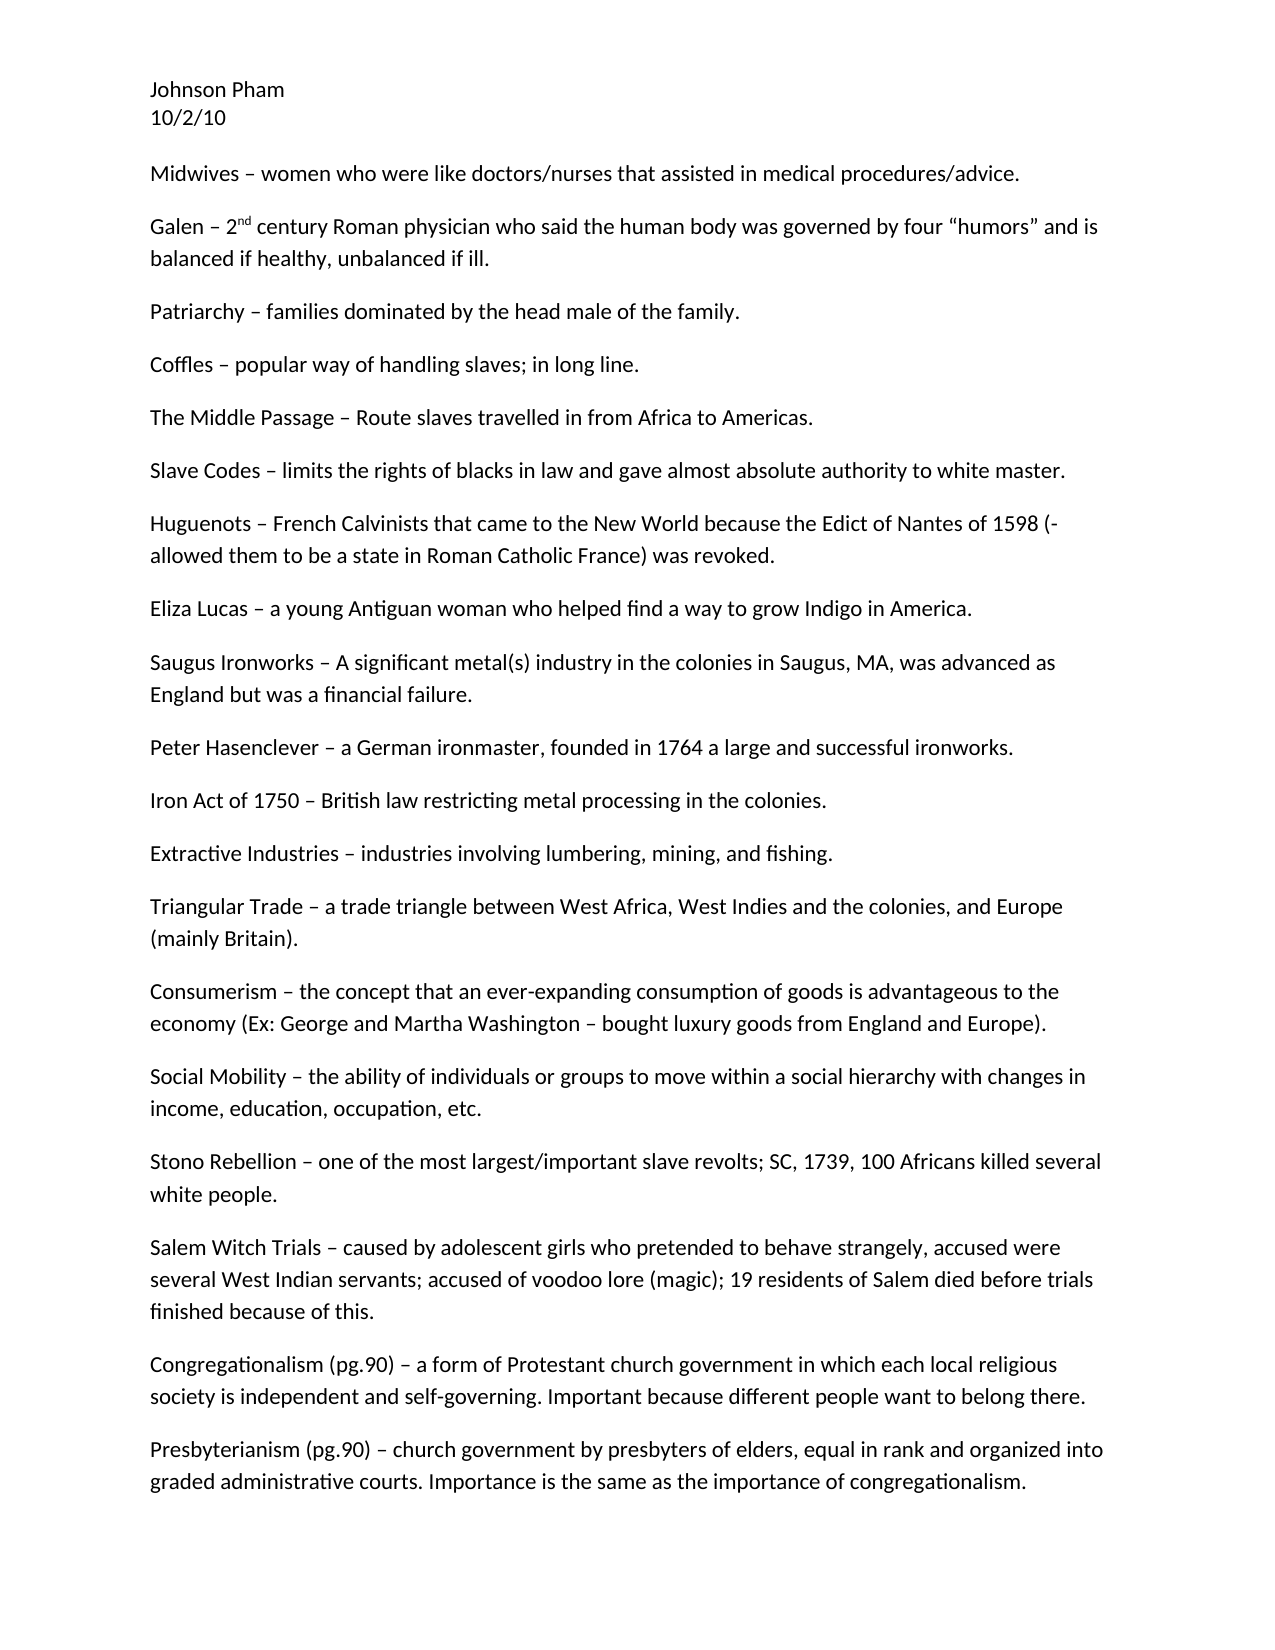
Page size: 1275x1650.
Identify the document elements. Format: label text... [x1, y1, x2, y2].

text Coffles – popular way of handling slaves; in long line. [150, 350, 1125, 378]
text Salem Witch Trials – caused by adolescent girls who pretended to behave strangely, accused were several West Indian servants; accused of voodoo lore (magic); 19 residents of Salem died before trials finished because of this. [150, 1233, 1125, 1325]
text Patriarchy – families dominated by the head male of the family. [150, 297, 1125, 325]
text Eliza Lucas – a young Antiguan woman who helped find a way to grow Indigo in America. [150, 594, 1125, 623]
text Presbyterianism (pg.90) – church government by presbyters of elders, equal in rank and organized into graded administrative courts. Importance is the same as the importance of congregationalism. [150, 1435, 1125, 1496]
text The Middle Passage – Route slaves travelled in from Africa to Americas. [150, 403, 1125, 431]
text Slave Codes – limits the rights of blacks in law and gave almost absolute authority to white master. [150, 456, 1125, 484]
text Saugus Ironworks – A significant metal(s) industry in the colonies in Saugus, MA, was advanced as England but was a financial failure. [150, 648, 1125, 708]
text Extractive Industries – industries involving lumbering, mining, and fishing. [150, 839, 1125, 867]
text Huguenots – French Calvinists that came to the New World because the Edict of Nantes of 1598 (- allowed them to be a state in Roman Catholic France) was revoked. [150, 509, 1125, 569]
text Social Mobility – the ability of individuals or groups to move within a social hierarchy with changes in income, education, occupation, etc. [150, 1062, 1125, 1122]
text Peter Hasenclever – a German ironmaster, founded in 1764 a large and successful ironworks. [150, 733, 1125, 761]
text Consumerism – the concept that an ever-expanding consumption of goods is advantageous to the economy (Ex: George and Martha Washington – bought luxury goods from England and Europe). [150, 977, 1125, 1037]
text Iron Act of 1750 – British law restricting metal processing in the colonies. [150, 786, 1125, 814]
text Midwives – women who were like doctors/nurses that assisted in medical procedures/advice. [150, 159, 1125, 187]
text Triangular Trade – a trade triangle between West Africa, West Indies and the colonies, and Europe (mainly Britain). [150, 892, 1125, 952]
text Congregationalism (pg.90) – a form of Protestant church government in which each local religious society is independent and self-governing. Important because different people want to belong there. [150, 1350, 1125, 1410]
text Stono Rebellion – one of the most largest/important slave revolts; SC, 1739, 100 Africans killed several white people. [150, 1147, 1125, 1208]
text Galen – 2nd century Roman physician who said the human body was governed by four “humors” and is balanced if healthy, unbalanced if ill. [150, 212, 1125, 272]
